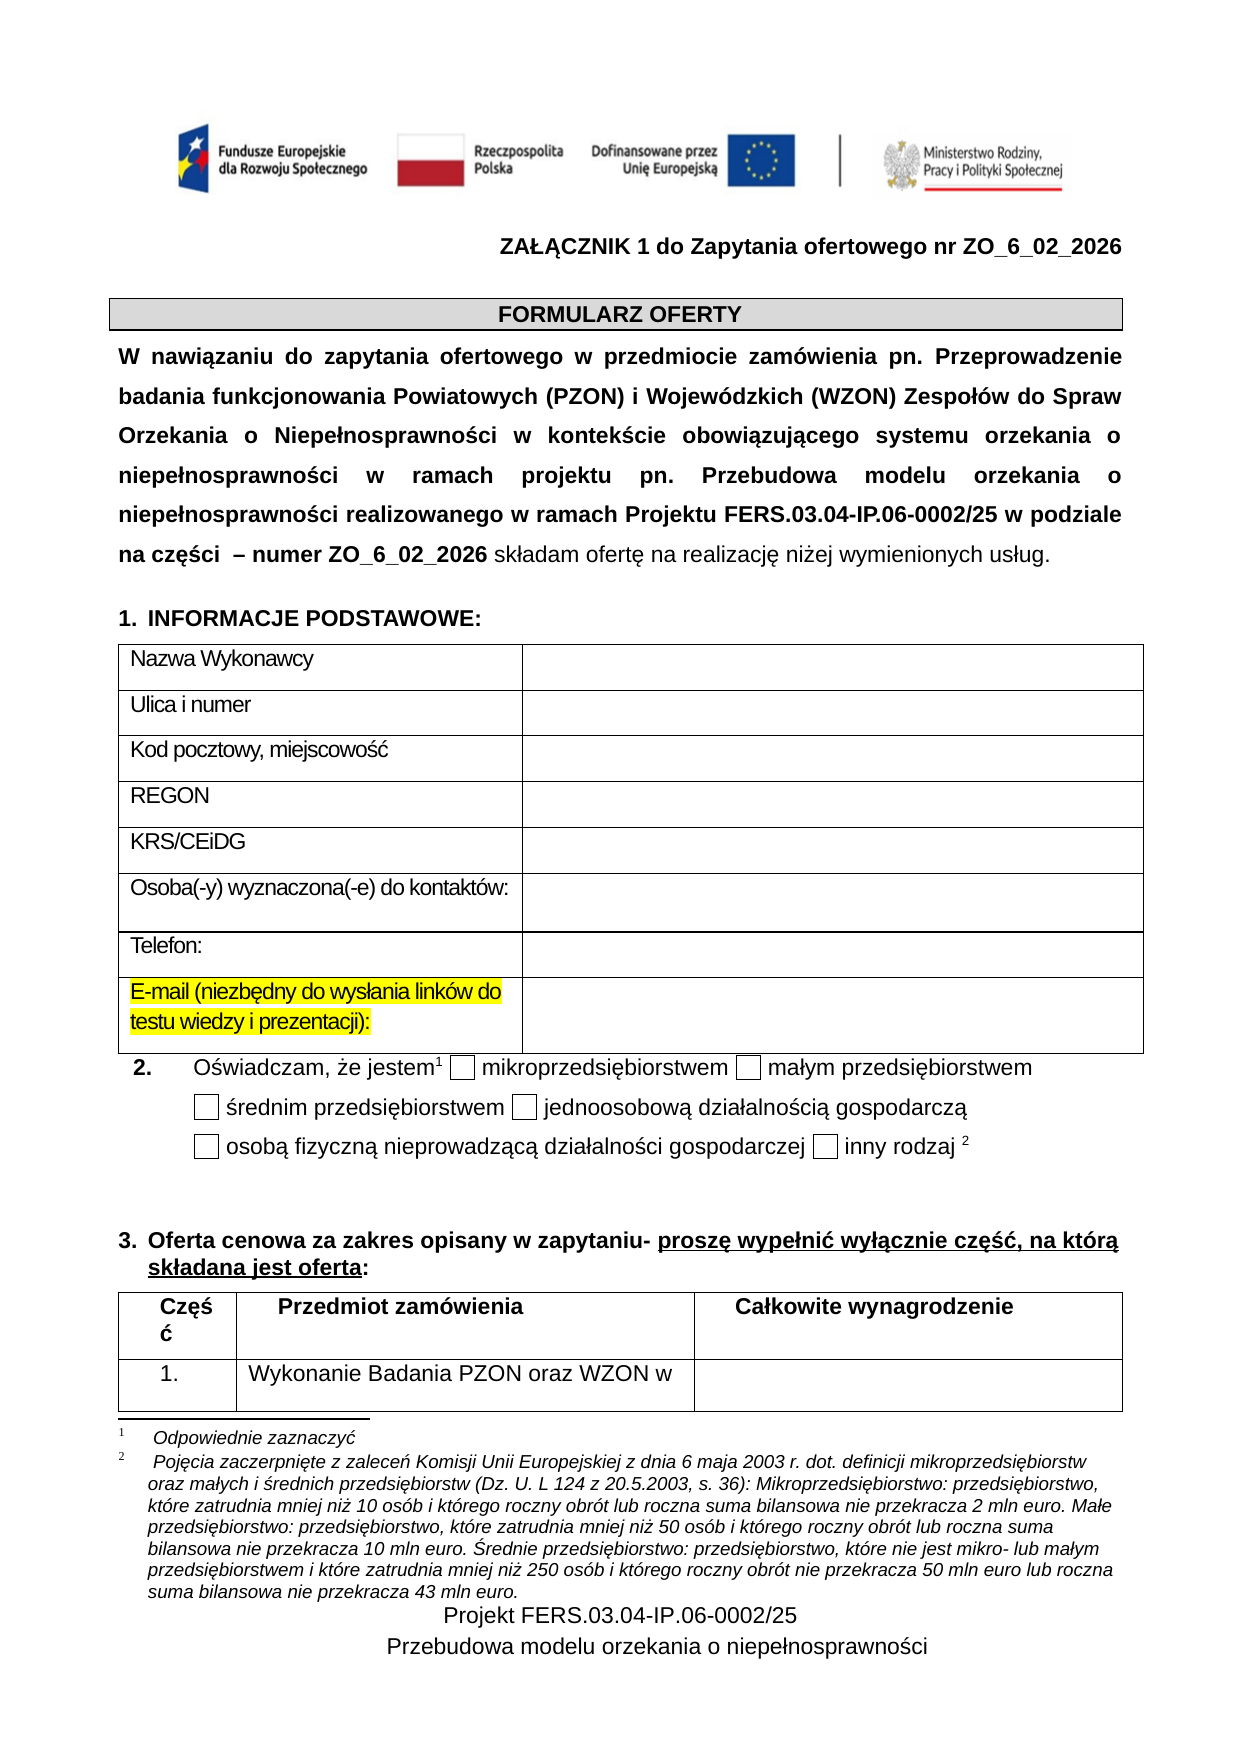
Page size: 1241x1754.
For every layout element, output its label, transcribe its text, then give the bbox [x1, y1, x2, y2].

table_header Całkowite wynagrodzenie [695, 1293, 1122, 1358]
table_cell [523, 782, 1143, 827]
table_cell Telefon: [119, 933, 522, 977]
list Oferta cenowa za zakres opisany w zapytaniu- proszę wypełnić wyłącznie część, na którą składana jest oferta: [118, 1227, 1122, 1280]
table_cell [523, 691, 1143, 735]
table_cell Ulica i numer [119, 691, 522, 735]
table_cell [523, 874, 1143, 931]
text ZAŁĄCZNIK 1 do Zapytania ofertowego nr ZO_6_02_2026 [118, 233, 1122, 259]
table_header [523, 645, 1143, 689]
list FORMULARZ OFERTY [110, 299, 1122, 329]
table_cell Wykonanie Badania PZON oraz WZON w zakresie obecnie funkcjonującego systemu orzekania o niepełnosprawności [237, 1360, 694, 1411]
table_cell [523, 828, 1143, 872]
table_cell [523, 736, 1143, 781]
table_header Przedmiot zamówienia [237, 1293, 694, 1358]
table_cell [523, 978, 1143, 1053]
table_cell [523, 933, 1143, 977]
list osobą fizyczną nieprowadzącą działalności gospodarczej inny rodzaj [193, 1133, 1122, 1159]
table_header Część [119, 1293, 236, 1358]
table_cell [695, 1360, 1122, 1411]
table_header Nazwa Wykonawcy [119, 645, 522, 689]
table_cell E-mail (niezbędny do wysłania linków do testu wiedzy i prezentacji): [119, 978, 522, 1053]
table_cell Kod pocztowy, miejscowość [119, 736, 522, 781]
text W nawiązaniu do zapytania ofertowego w przedmiocie zamówienia pn. Przeprowadzenie badania funkcjonowania Powiatowych (PZON) i Wojewódzkich (WZON) Zespołów do Spraw Orzekania o Niepełnosprawności w kontekście obowiązującego systemu orzekania o niepełnosprawności w ramach projektu pn. Przebudowa modelu orzekania o niepełnosprawności realizowanego w ramach Projektu FERS.03.04-IP.06-0002/25 w podziale na części – numer ZO_6_02_2026 składam ofertę na realizację niżej wymienionych usług. [118, 343, 1122, 567]
picture [132, 70, 1108, 233]
table_cell 1. [119, 1360, 236, 1411]
table_cell KRS/CEiDG [119, 828, 522, 872]
list Oświadczam, że jestem mikroprzedsiębiorstwem małym przedsiębiorstwem [133, 1054, 1122, 1080]
list INFORMACJE PODSTAWOWE: [118, 605, 1122, 631]
table_cell Osoba(-y) wyznaczona(-e) do kontaktów: [119, 874, 522, 931]
list średnim przedsiębiorstwem jednoosobową działalnością gospodarczą [193, 1093, 1122, 1120]
table_cell REGON [119, 782, 522, 827]
